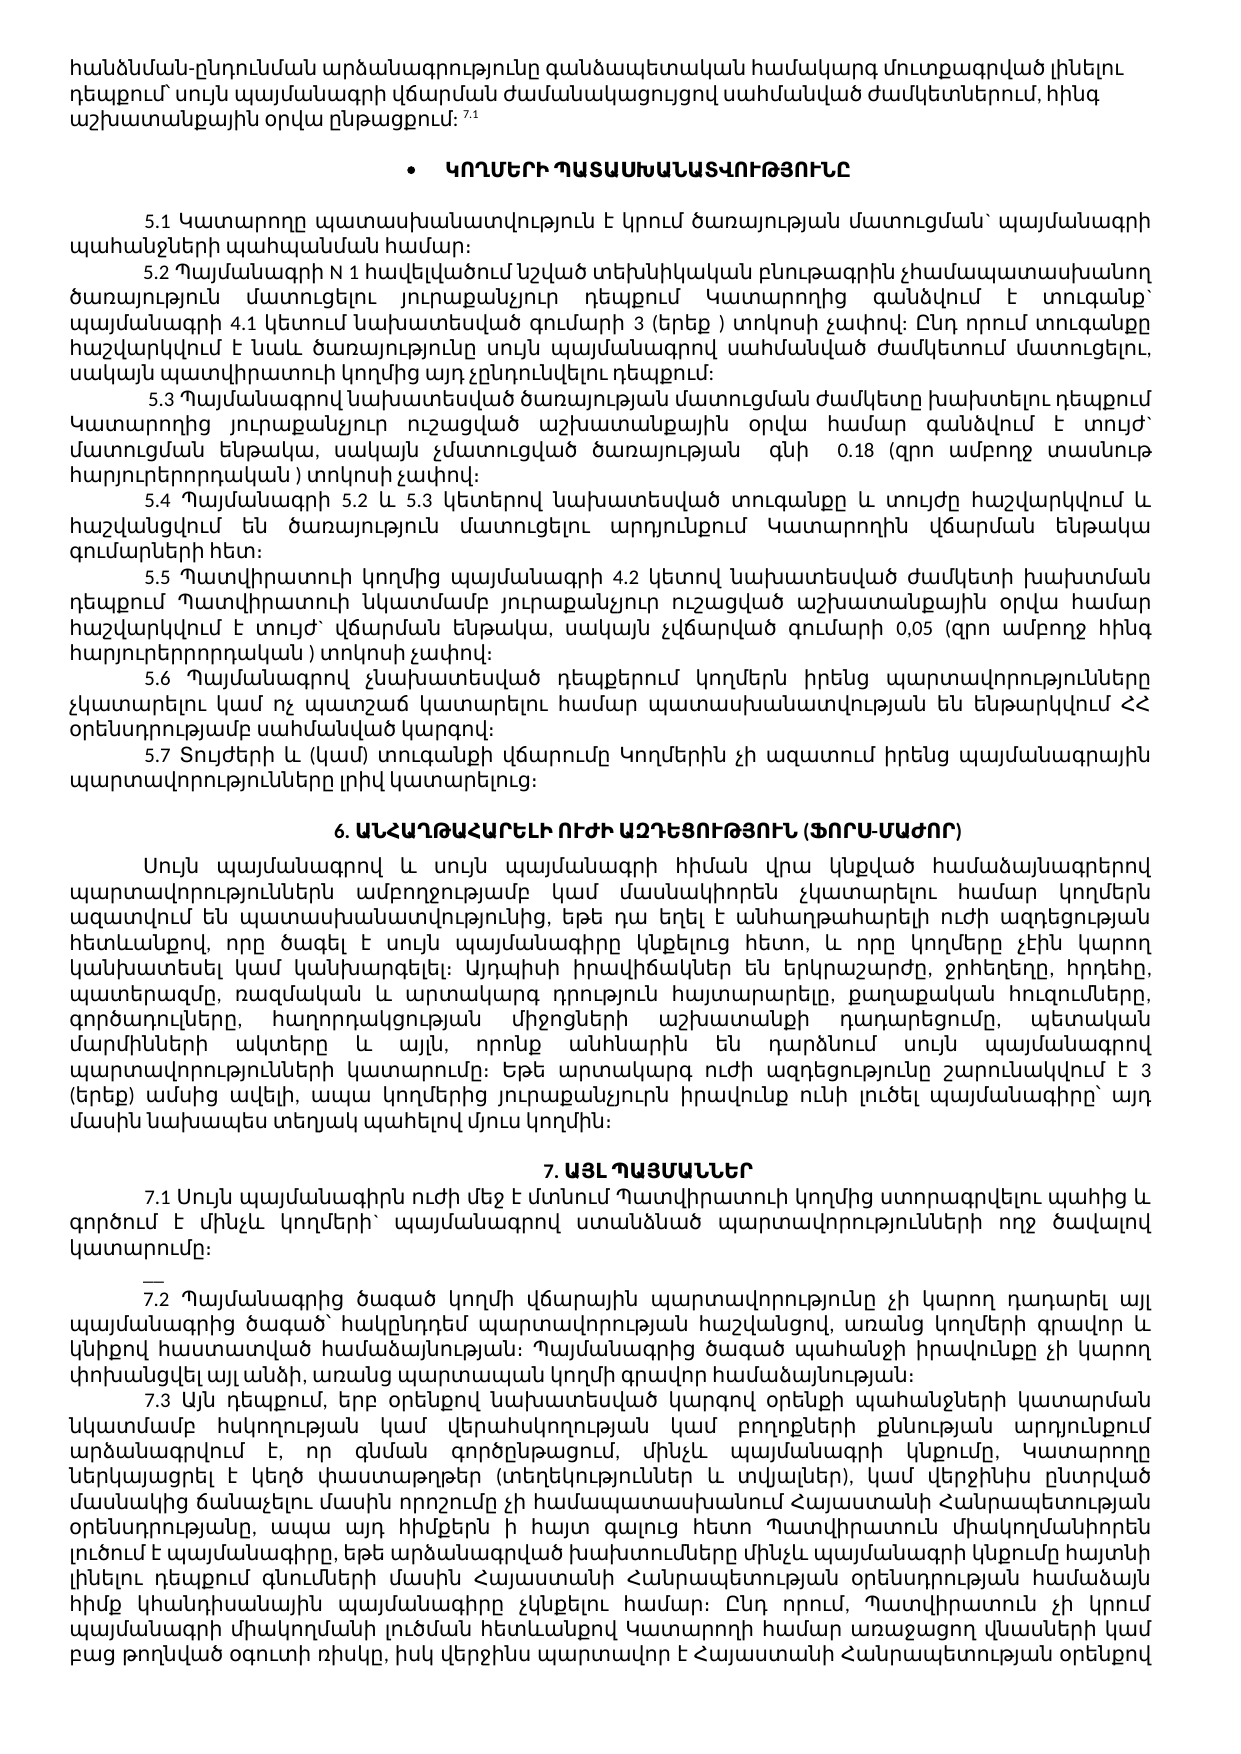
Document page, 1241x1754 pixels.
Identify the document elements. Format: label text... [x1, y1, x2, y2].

text 7. ԱՅԼ ՊԱՅՄԱՆՆԵՐ [69, 1159, 1152, 1184]
text 5.1 Կատարողը պատասխանատվություն է կրում ծառայության մատուցման` պայմանագրի պահանջների պահպանման համար։ [69, 208, 1152, 259]
text 5.5 Պատվիրատուի կողմից պայմանագրի 4.2 կետով նախատեսված ժամկետի խախտման դեպքում Պատվիրատուի նկատմամբ յուրաքանչյուր ուշացված աշխատանքային օրվա համար հաշվարկվում է տույժ` վճարման ենթակա, սակայն չվճարված գումարի 0,05 (զրո ամբողջ հինգ հարյուրերրորդական ) տոկոսի չափով։ [69, 564, 1152, 666]
text 5.3 Պայմանագրով նախատեսված ծառայության մատուցման ժամկետը խախտելու դեպքում Կատարողից յուրաքանչյուր ուշացված աշխատանքային օրվա համար գանձվում է տույժ` մատուցման ենթակա, սակայն չմատուցված ծառայության գնի 0.18 (զրո ամբողջ տասնութ հարյուրերորդական ) տոկոսի չափով։ [69, 386, 1152, 488]
text 5.6 Պայմանագրով չնախատեսված դեպքերում կողմերն իրենց պարտավորությունները չկատարելու կամ ոչ պատշաճ կատարելու համար պատասխանատվության են ենթարկվում ՀՀ օրենսդրությամբ սահմանված կարգով։ [69, 666, 1152, 742]
text 5.7 Տույժերի և (կամ) տուգանքի վճարումը Կողմերին չի ազատում իրենց պայմանագրային պարտավորությունները լրիվ կատարելուց։ [69, 742, 1152, 793]
text 5.2 Պայմանագրի N 1 հավելվածում նշված տեխնիկական բնութագրին չհամապատասխանող ծառայություն մատուցելու յուրաքանչյուր դեպքում Կատարողից գանձվում է տուգանք` պայմանագրի 4.1 կետում նախատեսված գումարի 3 (երեք ) տոկոսի չափով: Ընդ որում տուգանքը հաշվարկվում է նաև ծառայությունը սույն պայմանագրով սահմանված ժամկետում մատուցելու, սակայն պատվիրատուի կողմից այդ չընդունվելու դեպքում: [69, 259, 1152, 386]
text 7.2 Պայմանագրից ծագած կողմի վճարային պարտավորությունը չի կարող դադարել այլ պայմանագրից ծագած՝ հակընդդեմ պարտավորության հաշվանցով, առանց կողմերի գրավոր և կնիքով հաստատված համաձայնության։ Պայմանագրից ծագած պահանջի իրավունքը չի կարող փոխանցվել այլ անձի, առանց պարտապան կողմի գրավոր համաձայնության։ [69, 1286, 1152, 1387]
text 6. ԱՆՀԱՂԹԱՀԱՐԵԼԻ ՈՒԺԻ ԱԶԴԵՑՈՒԹՅՈՒՆ (ՖՈՐՍ-ՄԱԺՈՐ) [69, 818, 1152, 843]
text Սույն պայմանագրով և սույն պայմանագրի հիման վրա կնքված համաձայնագրերով պարտավորություններն ամբողջությամբ կամ մասնակիորեն չկատարելու համար կողմերն ազատվում են պատասխանատվությունից, եթե դա եղել է անհաղթահարելի ուժի ազդեցության հետևանքով, որը ծագել է սույն պայմանագիրը կնքելուց հետո, և որը կողմերը չէին կարող կանխատեսել կամ կանխարգելել։ Այդպիսի իրավիճակներ են երկրաշարժը, ջրհեղեղը, հրդեհը, պատերազմը, ռազմական և արտակարգ դրություն հայտարարելը, քաղաքական հուզումները, գործադուլները, հաղորդակցության միջոցների աշխատանքի դադարեցումը, պետական մարմինների ակտերը և այլն, որոնք անհնարին են դարձնում սույն պայմանագրով պարտավորությունների կատարումը։ Եթե արտակարգ ուժի ազդեցությունը շարունակվում է 3 (երեք) ամսից ավելի, ապա կողմերից յուրաքանչյուրն իրավունք ունի լուծել պայմանագիրը՝ այդ մասին նախապես տեղյակ պահելով մյուս կողմին։ [69, 854, 1152, 1133]
text 5.4 Պայմանագրի 5.2 և 5.3 կետերով նախատեսված տուգանքը և տույժը հաշվարկվում և հաշվանցվում են ծառայություն մատուցելու արդյունքում Կատարողին վճարման ենթակա գումարների հետ։ [69, 488, 1152, 564]
text __ [69, 1260, 1152, 1286]
list ԿՈՂՄԵՐԻ ՊԱՏԱՍԽԱՆԱՏՎՈՒԹՅՈՒՆԸ [107, 157, 1152, 183]
text 7.1 Սույն պայմանագիրն ուժի մեջ է մտնում Պատվիրատուի կողմից ստորագրվելու պահից և գործում է մինչև կողմերի` պայմանագրով ստանձնած պարտավորությունների ողջ ծավալով կատարումը։ [69, 1184, 1152, 1260]
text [69, 1387, 1152, 1667]
